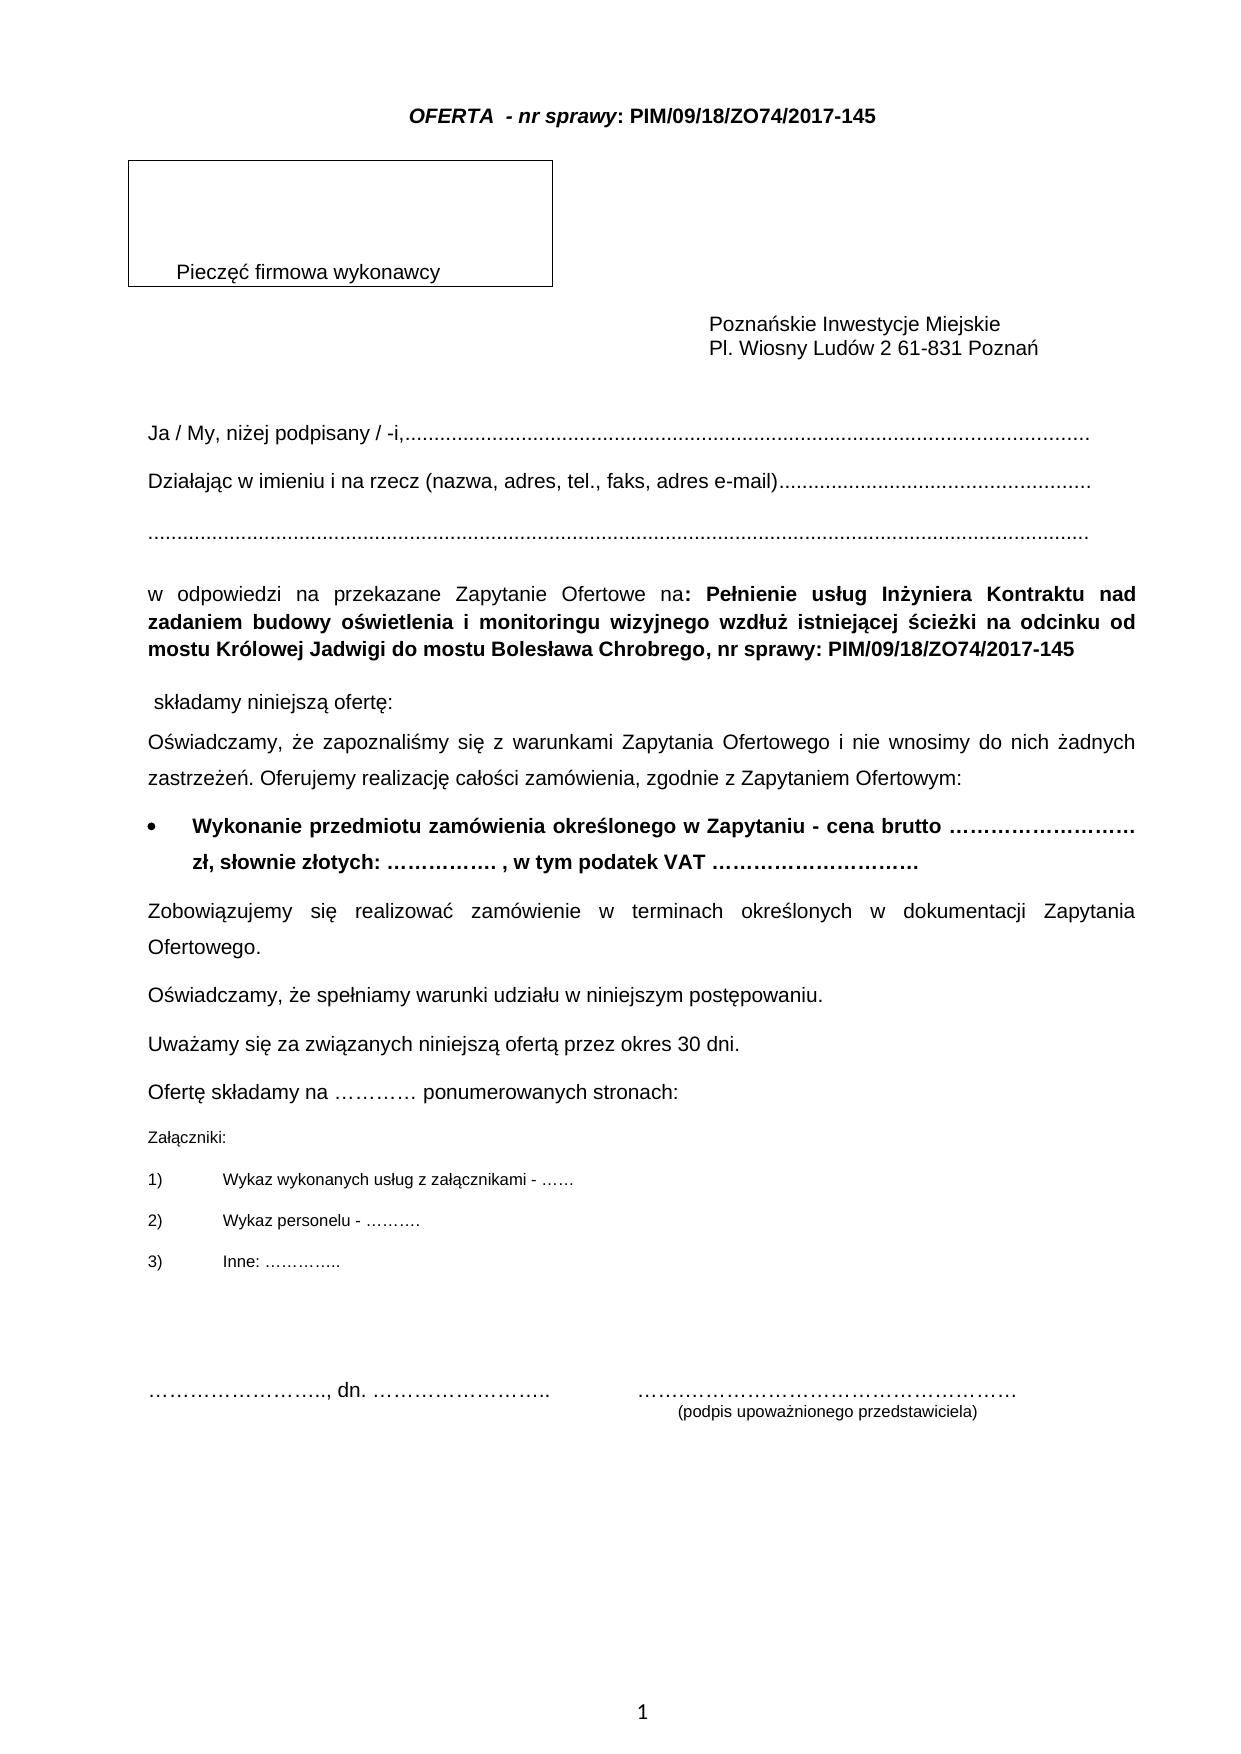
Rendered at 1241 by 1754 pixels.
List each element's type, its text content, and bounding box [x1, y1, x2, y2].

text Pl. Wiosny Ludów 2 61-831 Poznań [148, 335, 1137, 359]
text Ofertę składamy na ………… ponumerowanych stronach: [148, 1080, 1137, 1104]
text Poznańskie Inwestycje Miejskie [148, 311, 1137, 335]
list Wykaz personelu - ………. [148, 1211, 1137, 1230]
text Oświadczamy, że spełniamy warunki udziału w niniejszym postępowaniu. [148, 983, 1137, 1007]
text Działając w imieniu i na rzecz (nazwa, adres, tel., faks, adres e-mail) [148, 469, 1137, 493]
text Ja / My, niżej podpisany / -i, [148, 420, 1137, 444]
text Załączniki: [148, 1128, 1137, 1147]
text (podpis upoważnionego przedstawiciela) [148, 1401, 1137, 1421]
text w odpowiedzi na przekazane Zapytanie Ofertowe na: Pełnienie usług Inżyniera Kontraktu nad zadaniem budowy oświetlenia i monitoringu wizyjnego wzdłuż istniejącej ścieżki na odcinku od mostu Królowej Jadwigi do mostu Bolesława Chrobrego, nr sprawy: PIM/09/18/ZO74/2017-145 [148, 582, 1137, 661]
text …………………….., dn. …………………….. …….………………………………………… [148, 1377, 1137, 1401]
text Uważamy się za związanych niniejszą ofertą przez okres 30 dni. [148, 1031, 1137, 1055]
list Wykonanie przedmiotu zamówienia określonego w Zapytaniu - cena brutto ………………………zł, słownie złotych: ……………. , w tym podatek VAT ………………………… [148, 814, 1137, 874]
text Zobowiązujemy się realizować zamówienie w terminach określonych w dokumentacji Zapytania Ofertowego. [148, 898, 1137, 958]
text składamy niniejszą ofertę: [148, 690, 1137, 714]
text Pieczęć firmowa wykonawcy [129, 257, 552, 286]
text Oświadczamy, że zapoznaliśmy się z warunkami Zapytania Ofertowego i nie wnosimy do nich żadnych zastrzeżeń. Oferujemy realizację całości zamówienia, zgodnie z Zapytaniem Ofertowym: [148, 730, 1137, 789]
text OFERTA - nr sprawy: PIM/09/18/ZO74/2017-145 [148, 103, 1137, 127]
list Wykaz wykonanych usług z załącznikami - …… [148, 1169, 1137, 1189]
list Inne: ………….. [148, 1252, 1137, 1271]
